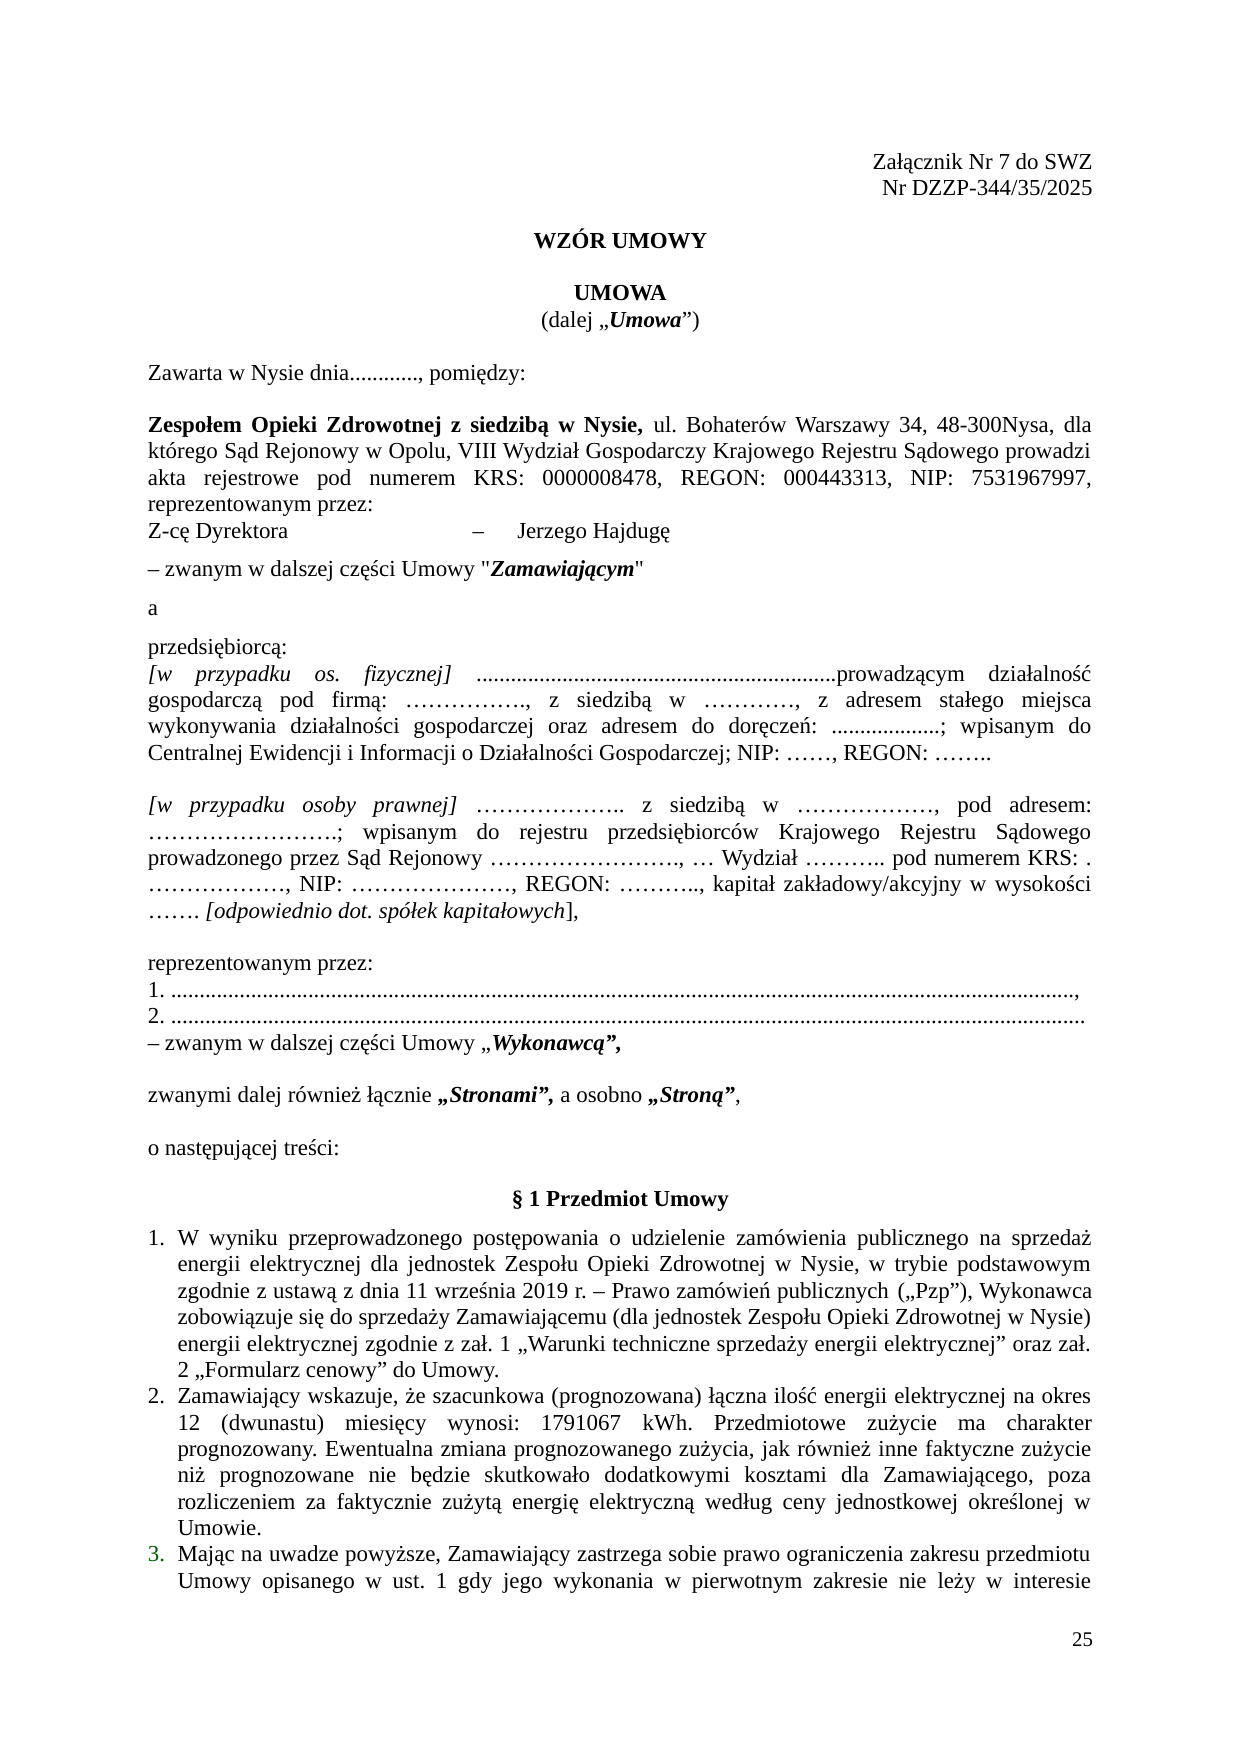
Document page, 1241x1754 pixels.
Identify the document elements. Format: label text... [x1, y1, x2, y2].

text [w przypadku osoby prawnej] ……………….. z siedzibą w ………………, pod adresem: …………………….; wpisanym do rejestru przedsiębiorców Krajowego Rejestru Sądowego prowadzonego przez Sąd Rejonowy ……………………., … Wydział ……….. pod numerem KRS: .………………, NIP: …………………, REGON: ……….., kapitał zakładowy/akcyjny w wysokości ……. [odpowiednio dot. spółek kapitałowych], [148, 791, 1092, 923]
text Zespołem Opieki Zdrowotnej z siedzibą w Nysie, ul. Bohaterów Warszawy 34, 48-300Nysa, dla którego Sąd Rejonowy w Opolu, VIII Wydział Gospodarczy Krajowego Rejestru Sądowego prowadzi akta rejestrowe pod numerem KRS: 0000008478, REGON: 000443313, NIP: 7531967997, reprezentowanym przez: [148, 411, 1092, 517]
subtitle Załącznik Nr 7 do SWZ [0, 148, 1092, 174]
text UMOWA [148, 279, 1092, 306]
text Z-cę Dyrektora – Jerzego Hajdugę [148, 517, 1092, 543]
text – zwanym w dalszej części Umowy „Wykonawcą”, [148, 1028, 1092, 1055]
text przedsiębiorcą: [148, 633, 1092, 659]
text 1. .............................................................................................................................................................., [148, 976, 1092, 1002]
text [w przypadku os. fizycznej] ...............................................................prowadzącym działalność gospodarczą pod firmą: ……………., z siedzibą w …………, z adresem stałego miejsca wykonywania działalności gospodarczej oraz adresem do doręczeń: ...................; wpisanym do Centralnej Ewidencji i Informacji o Działalności Gospodarczej; NIP: ……, REGON: …….. [148, 659, 1092, 765]
text reprezentowanym przez: [148, 949, 1092, 976]
text § 1 Przedmiot Umowy [148, 1185, 1092, 1212]
text a [148, 594, 1092, 621]
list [148, 1540, 1092, 1593]
text 2. ................................................................................................................................................................ [148, 1002, 1092, 1028]
text o następującej treści: [148, 1134, 1092, 1160]
list W wyniku przeprowadzonego postępowania o udzielenie zamówienia publicznego na sprzedaż energii elektrycznej dla jednostek Zespołu Opieki Zdrowotnej w Nysie, w trybie podstawowym zgodnie z ustawą z dnia 11 września 2019 r. – Prawo zamówień publicznych („Pzp”), Wykonawca zobowiązuje się do sprzedaży Zamawiającemu (dla jednostek Zespołu Opieki Zdrowotnej w Nysie) energii elektrycznej zgodnie z zał. 1 „Warunki techniczne sprzedaży energii elektrycznej” oraz zał. 2 „Formularz cenowy” do Umowy. [148, 1224, 1092, 1382]
subtitle Nr DZZP-344/35/2025 [0, 174, 1092, 200]
text zwanymi dalej również łącznie „Stronami”, a osobno „Stroną”, [148, 1081, 1092, 1108]
text Zawarta w Nysie dnia............, pomiędzy: [148, 358, 1092, 385]
subtitle WZÓR UMOWY [148, 227, 1092, 253]
list Zamawiający wskazuje, że szacunkowa (prognozowana) łączna ilość energii elektrycznej na okres 12 (dwunastu) miesięcy wynosi: 1791067 kWh. Przedmiotowe zużycie ma charakter prognozowany. Ewentualna zmiana prognozowanego zużycia, jak również inne faktyczne zużycie niż prognozowane nie będzie skutkowało dodatkowymi kosztami dla Zamawiającego, poza rozliczeniem za faktycznie zużytą energię elektryczną według ceny jednostkowej określonej w Umowie. [148, 1382, 1092, 1540]
text (dalej „Umowa”) [148, 306, 1092, 332]
text – zwanym w dalszej części Umowy "Zamawiającym" [148, 556, 1092, 582]
